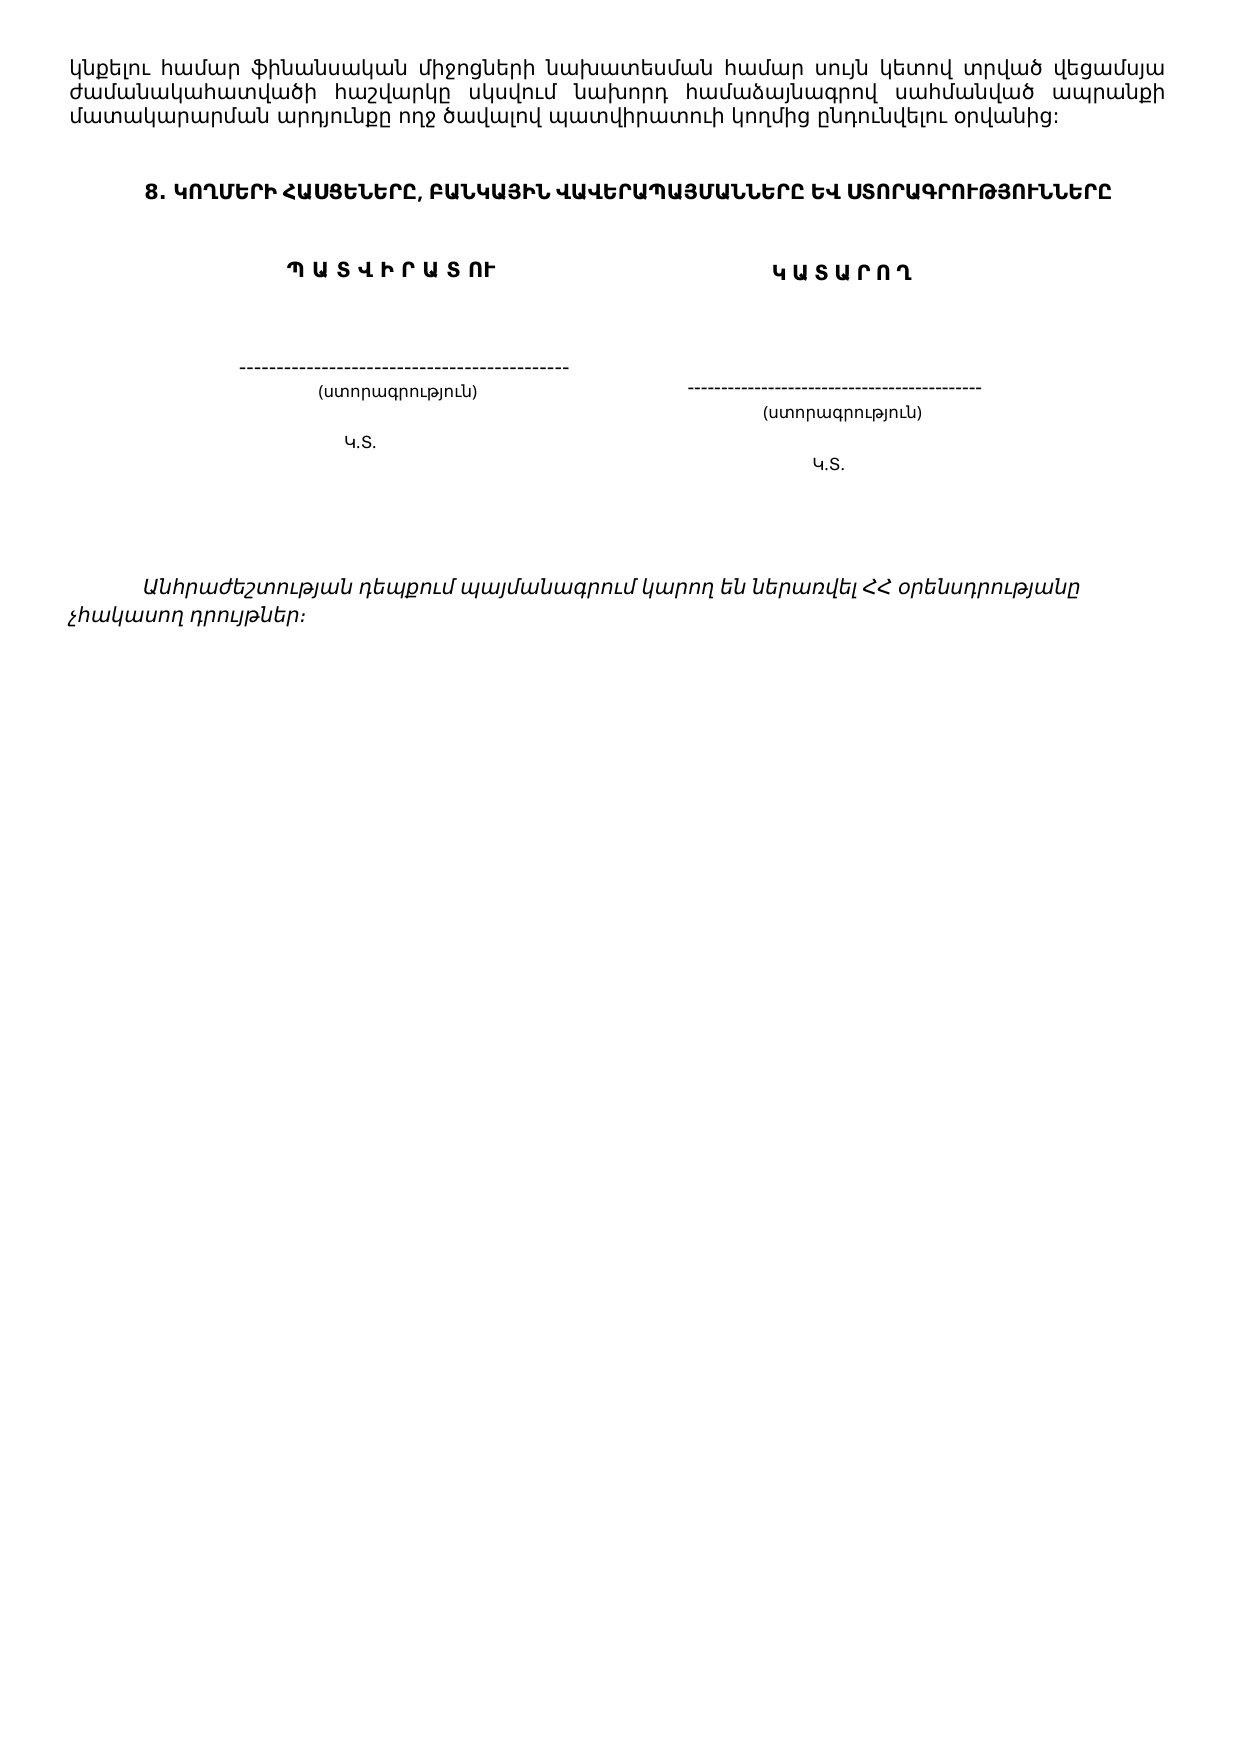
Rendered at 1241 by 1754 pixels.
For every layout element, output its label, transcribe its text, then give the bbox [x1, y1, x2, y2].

text 8. ԿՈՂՄԵՐԻ ՀԱՍՑԵՆԵՐԸ, ԲԱՆԿԱՅԻՆ ՎԱՎԵՐԱՊԱՅՄԱՆՆԵՐԸ ԵՎ ՍՏՈՐԱԳՐՈՒԹՅՈՒՆՆԵՐԸ [69, 177, 1167, 205]
table_header Կ Ա Տ Ա Ր Ո Ղ -------------------------------------------- (ստորագրություն) Կ.Տ. [627, 258, 1056, 544]
table_header Պ Ա Տ Վ Ի Ր Ա Տ ՈՒ -------------------------------------------- (ստորագրություն) Կ.Տ. [155, 258, 627, 544]
text Անհրաժեշտության դեպքում պայմանագրում կարող են ներառվել ՀՀ օրենսդրությանը չհակասող դրույթներ։ [69, 572, 1167, 629]
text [69, 56, 1167, 128]
